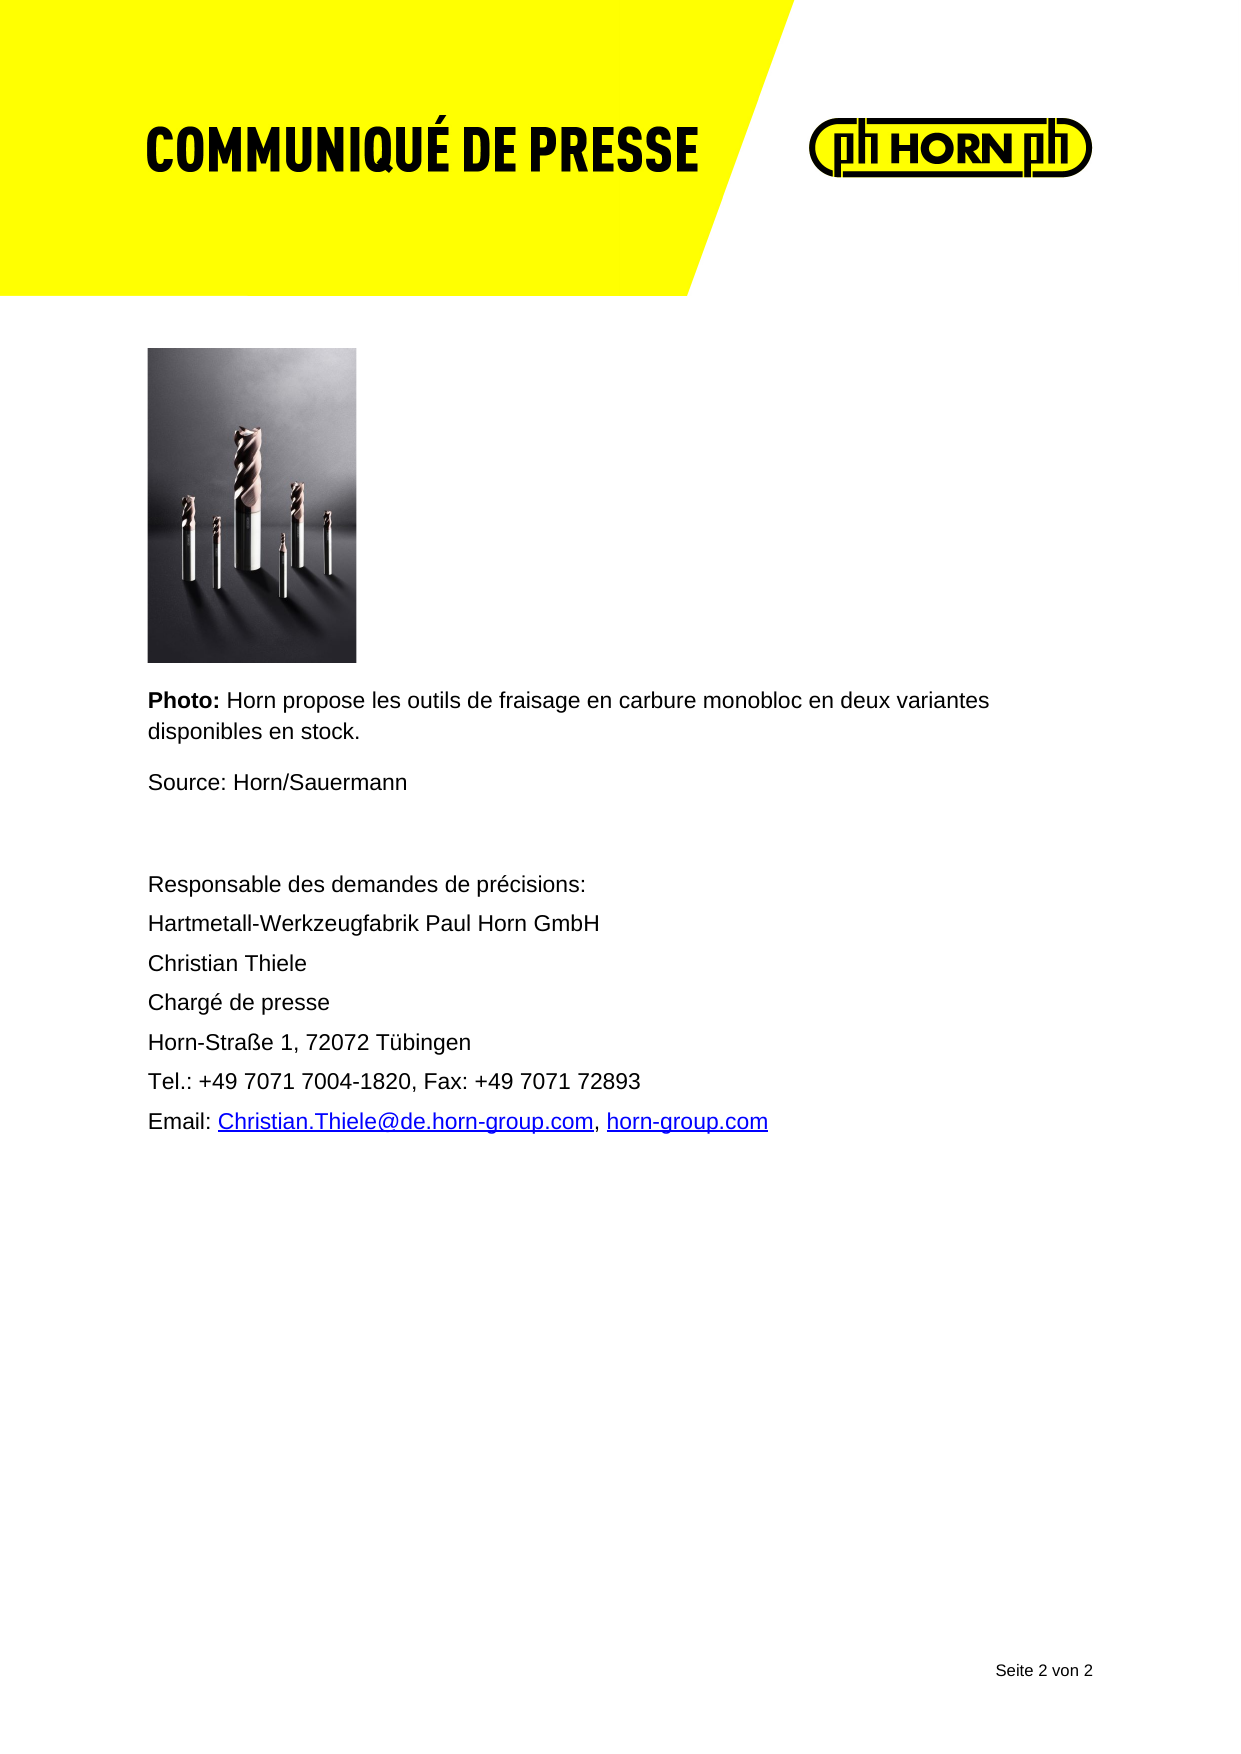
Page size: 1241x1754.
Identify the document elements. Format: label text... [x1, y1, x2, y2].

text Chargé de presse [148, 989, 1093, 1016]
text Email: Christian.Thiele@de.horn-group.com, horn-group.com [148, 1108, 1093, 1134]
text Photo: Horn propose les outils de fraisage en carbure monobloc en deux variantes disponibles en stock. [148, 687, 1093, 744]
picture [147, 348, 357, 663]
text Christian Thiele [148, 950, 1093, 976]
text Source: Horn/Sauermann [148, 769, 1093, 795]
picture [0, 0, 1239, 296]
text Responsable des demandes de précisions: [148, 871, 1093, 897]
text Tel.: +49 7071 7004-1820, Fax: +49 7071 72893 [148, 1068, 1093, 1094]
text Hartmetall-Werkzeugfabrik Paul Horn GmbH [148, 910, 1093, 937]
text Horn-Straße 1, 72072 Tübingen [148, 1029, 1093, 1055]
